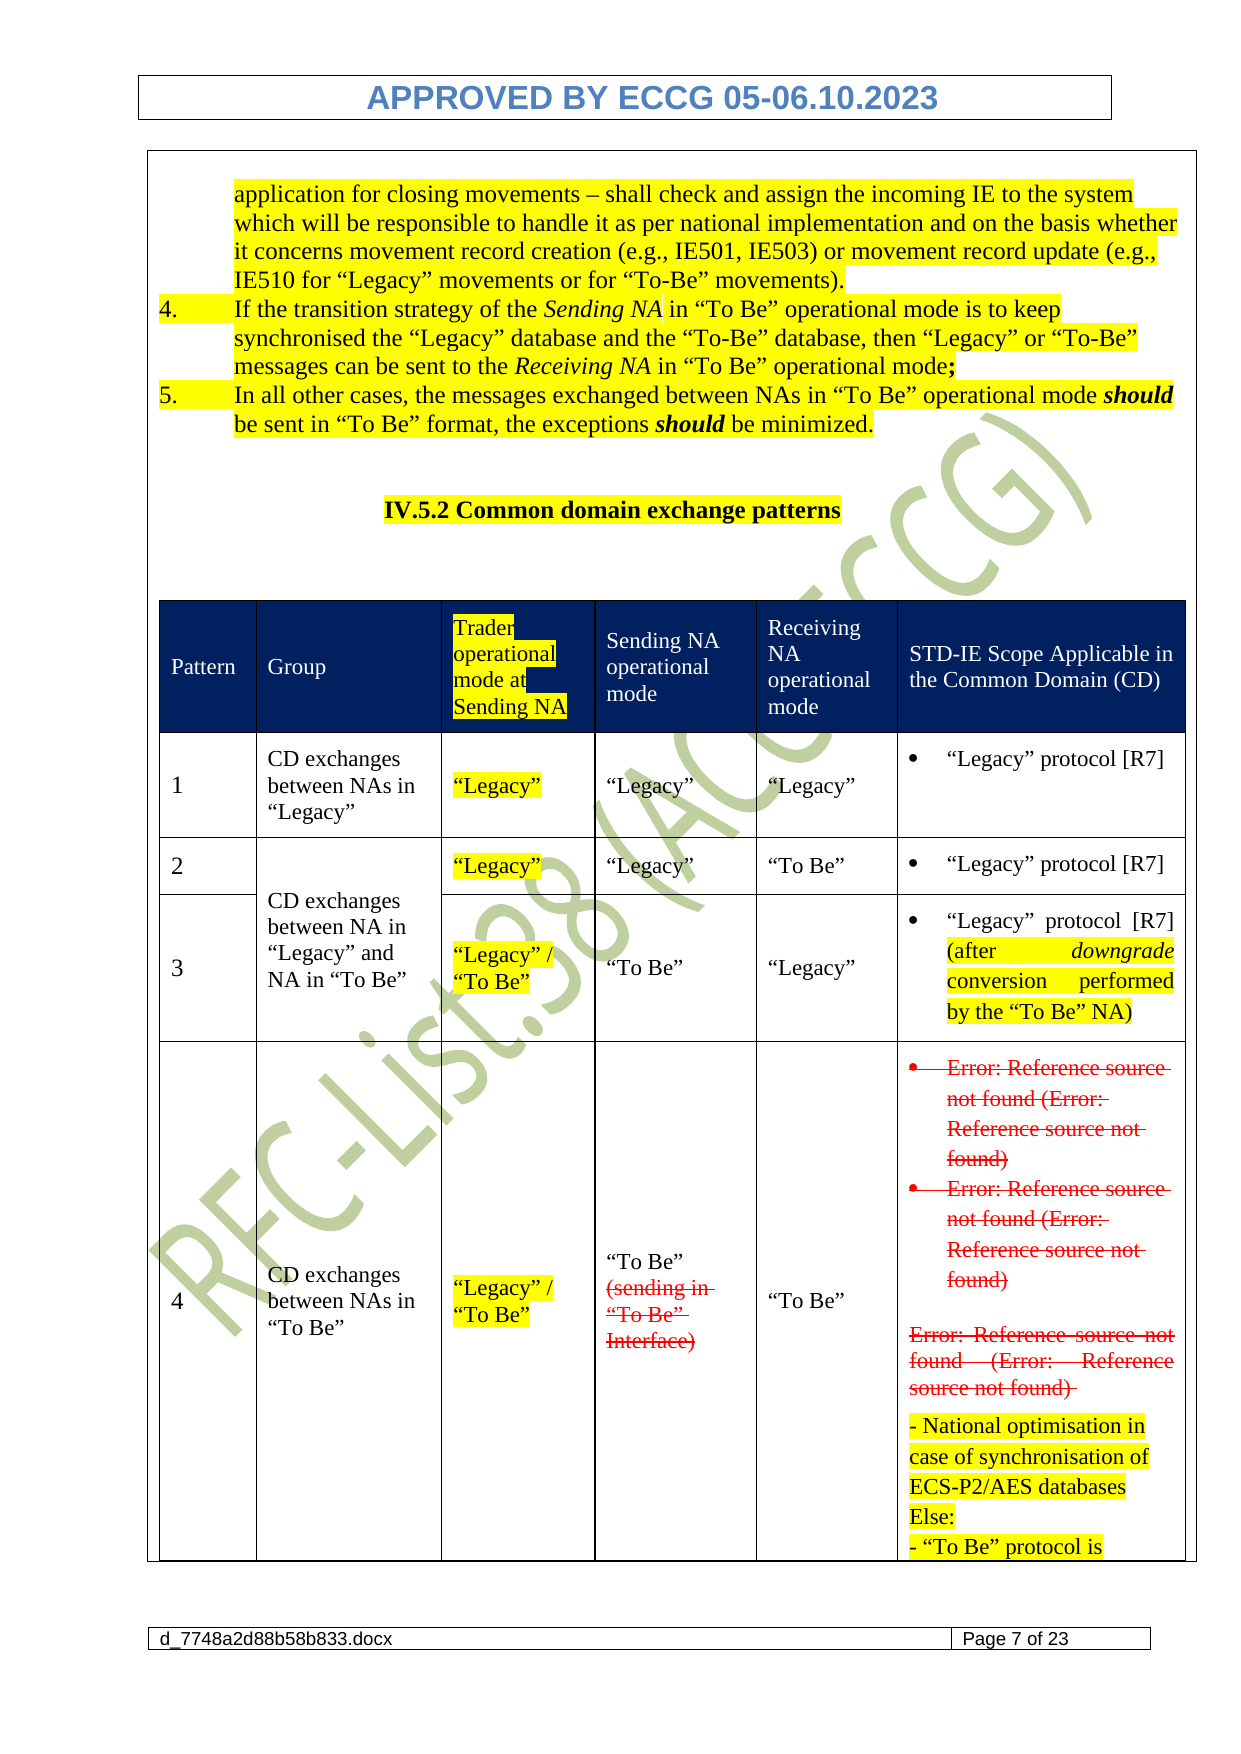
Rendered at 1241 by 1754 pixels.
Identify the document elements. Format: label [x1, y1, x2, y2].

table_header [148, 151, 1196, 1561]
